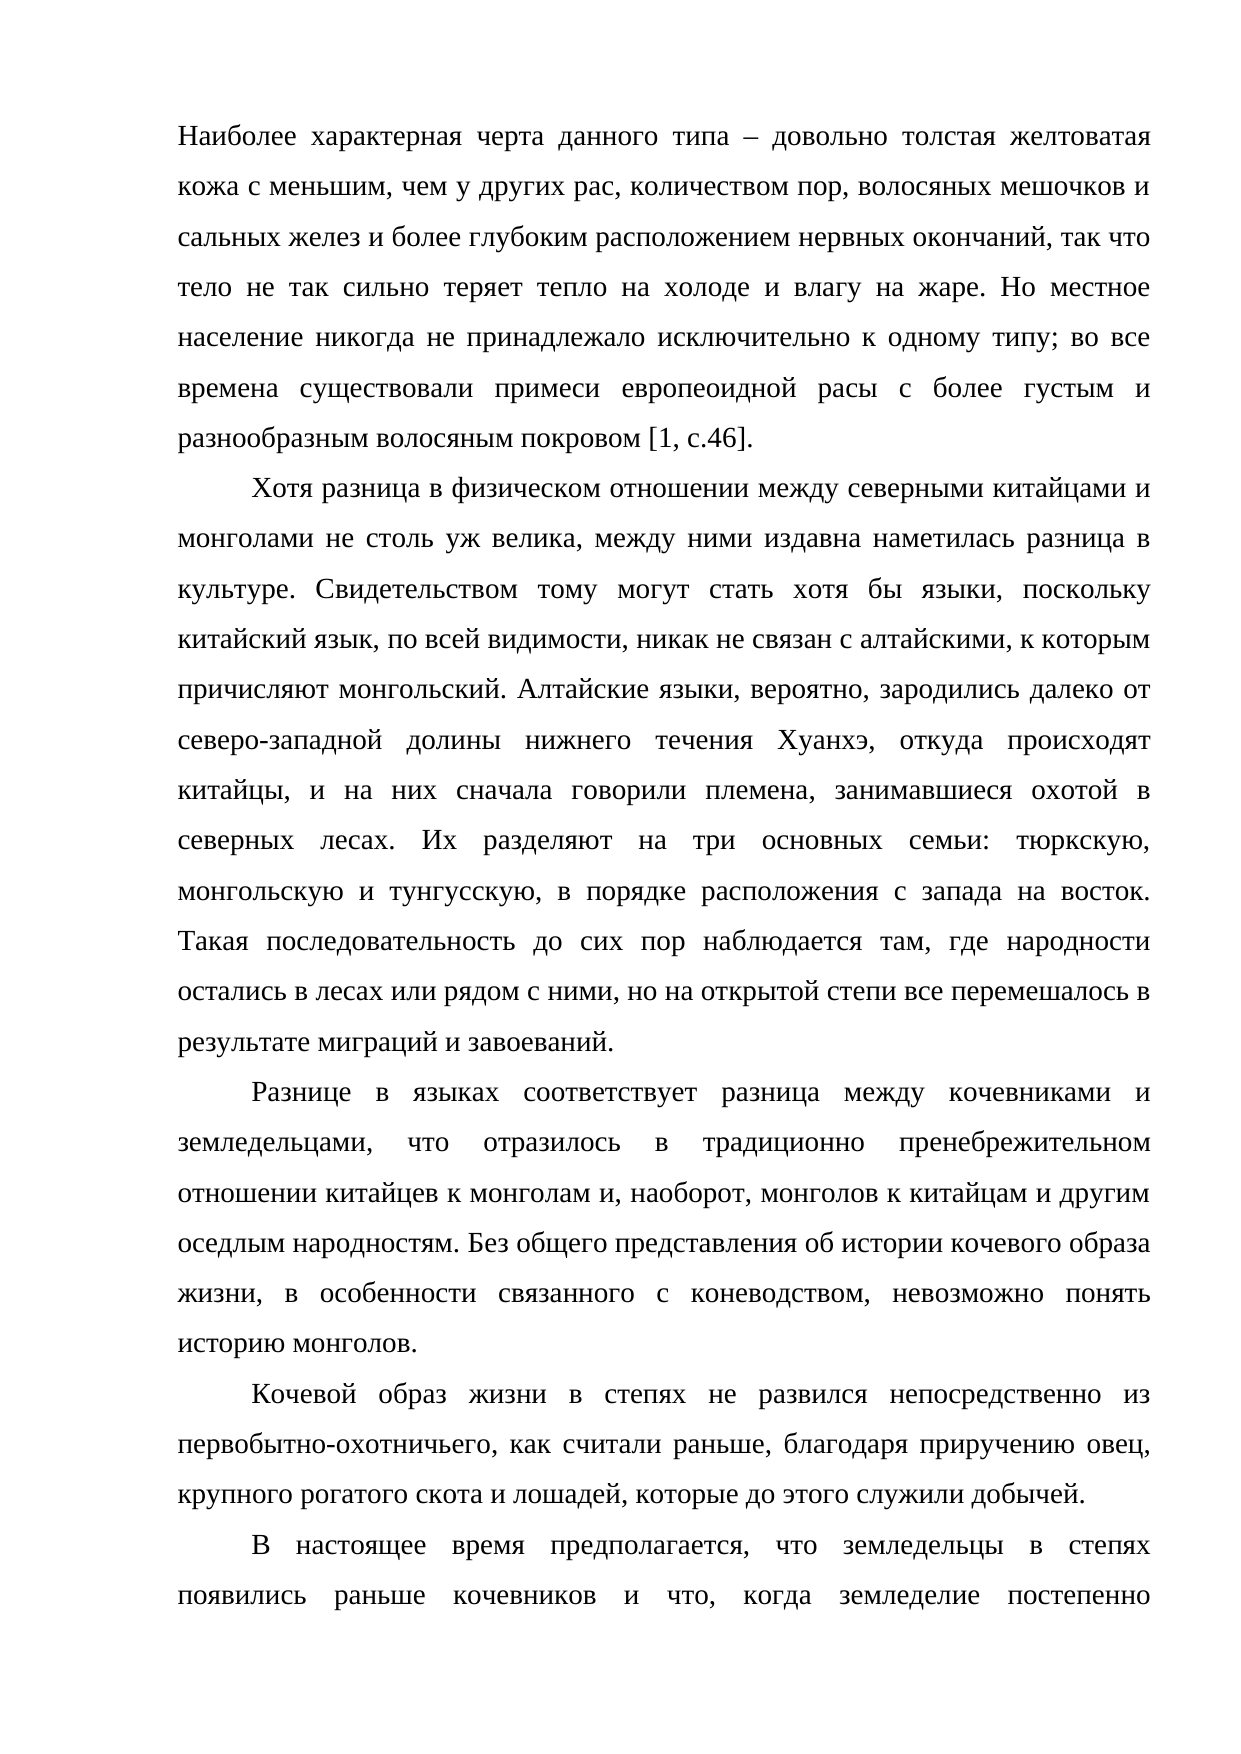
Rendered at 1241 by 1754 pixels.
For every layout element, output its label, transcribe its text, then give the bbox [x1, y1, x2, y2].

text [177, 118, 1152, 453]
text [177, 1527, 1152, 1611]
text Разнице в языках соответствует разница между кочевниками и земледельцами, что отразилось в традиционно пренебрежительном отношении китайцев к монголам и, наоборот, монголов к китайцам и другим оседлым народностям. Без общего представления об истории кочевого образа жизни, в особенности связанного с коневодством, невозможно понять историю монголов. [177, 1074, 1152, 1359]
text Хотя разница в физическом отношении между северными китайцами и монголами не столь уж велика, между ними издавна наметилась разница в культуре. Свидетельством тому могут стать хотя бы языки, поскольку китайский язык, по всей видимости, никак не связан с алтайскими, к которым причисляют монгольский. Алтайские языки, вероятно, зародились далеко от северо-западной долины нижнего течения Хуанхэ, откуда происходят китайцы, и на них сначала говорили племена, занимавшиеся охотой в северных лесах. Их разделяют на три основных семьи: тюркскую, монгольскую и тунгусскую, в порядке расположения с запада на восток. Такая последовательность до сих пор наблюдается там, где народности остались в лесах или рядом с ними, но на открытой степи все перемешалось в результате миграций и завоеваний. [177, 470, 1152, 1057]
text Кочевой образ жизни в степях не развился непосредственно из первобытно-охотничьего, как считали раньше, благодаря приручению овец, крупного рогатого скота и лошадей, которые до этого служили добычей. [177, 1376, 1152, 1510]
